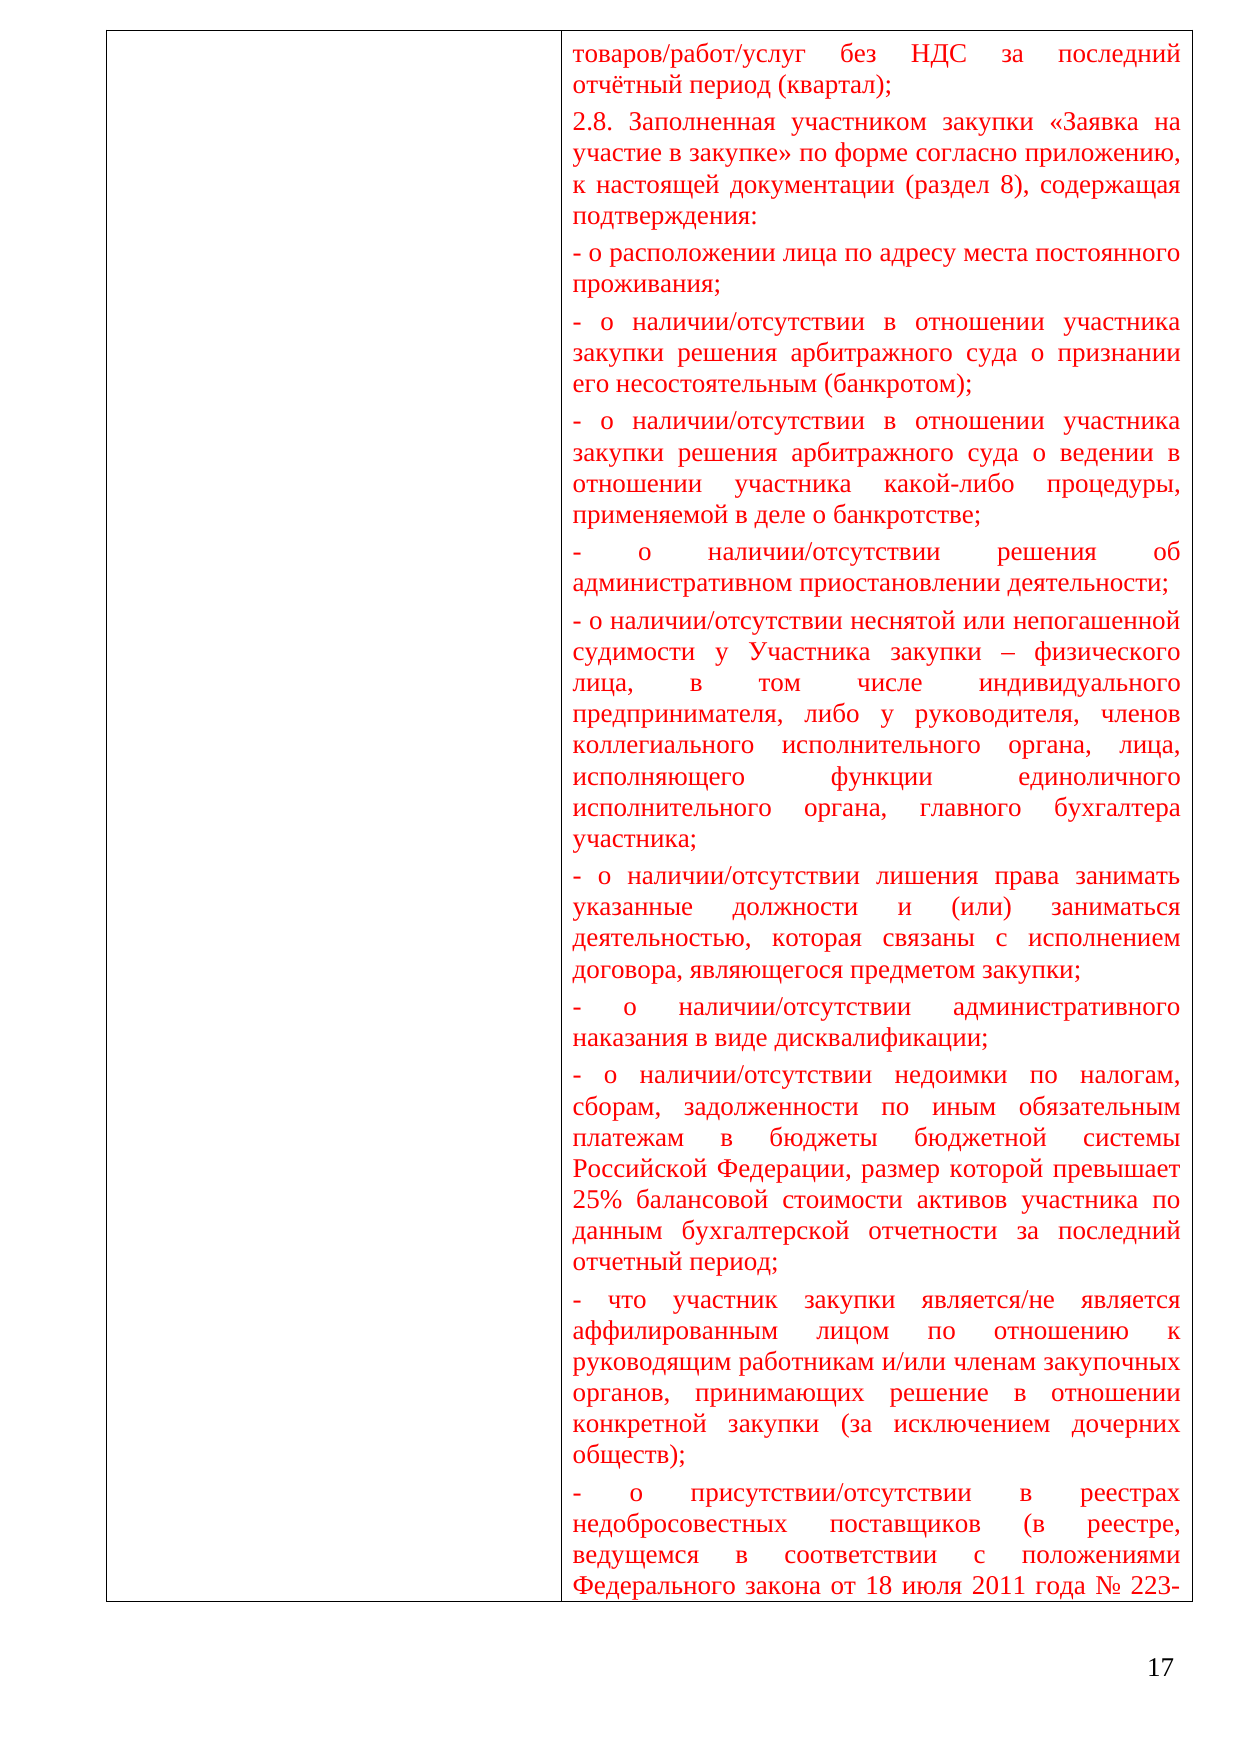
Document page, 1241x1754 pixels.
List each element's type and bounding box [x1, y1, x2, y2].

table_cell [562, 31, 1192, 1601]
table_cell [107, 31, 561, 1601]
